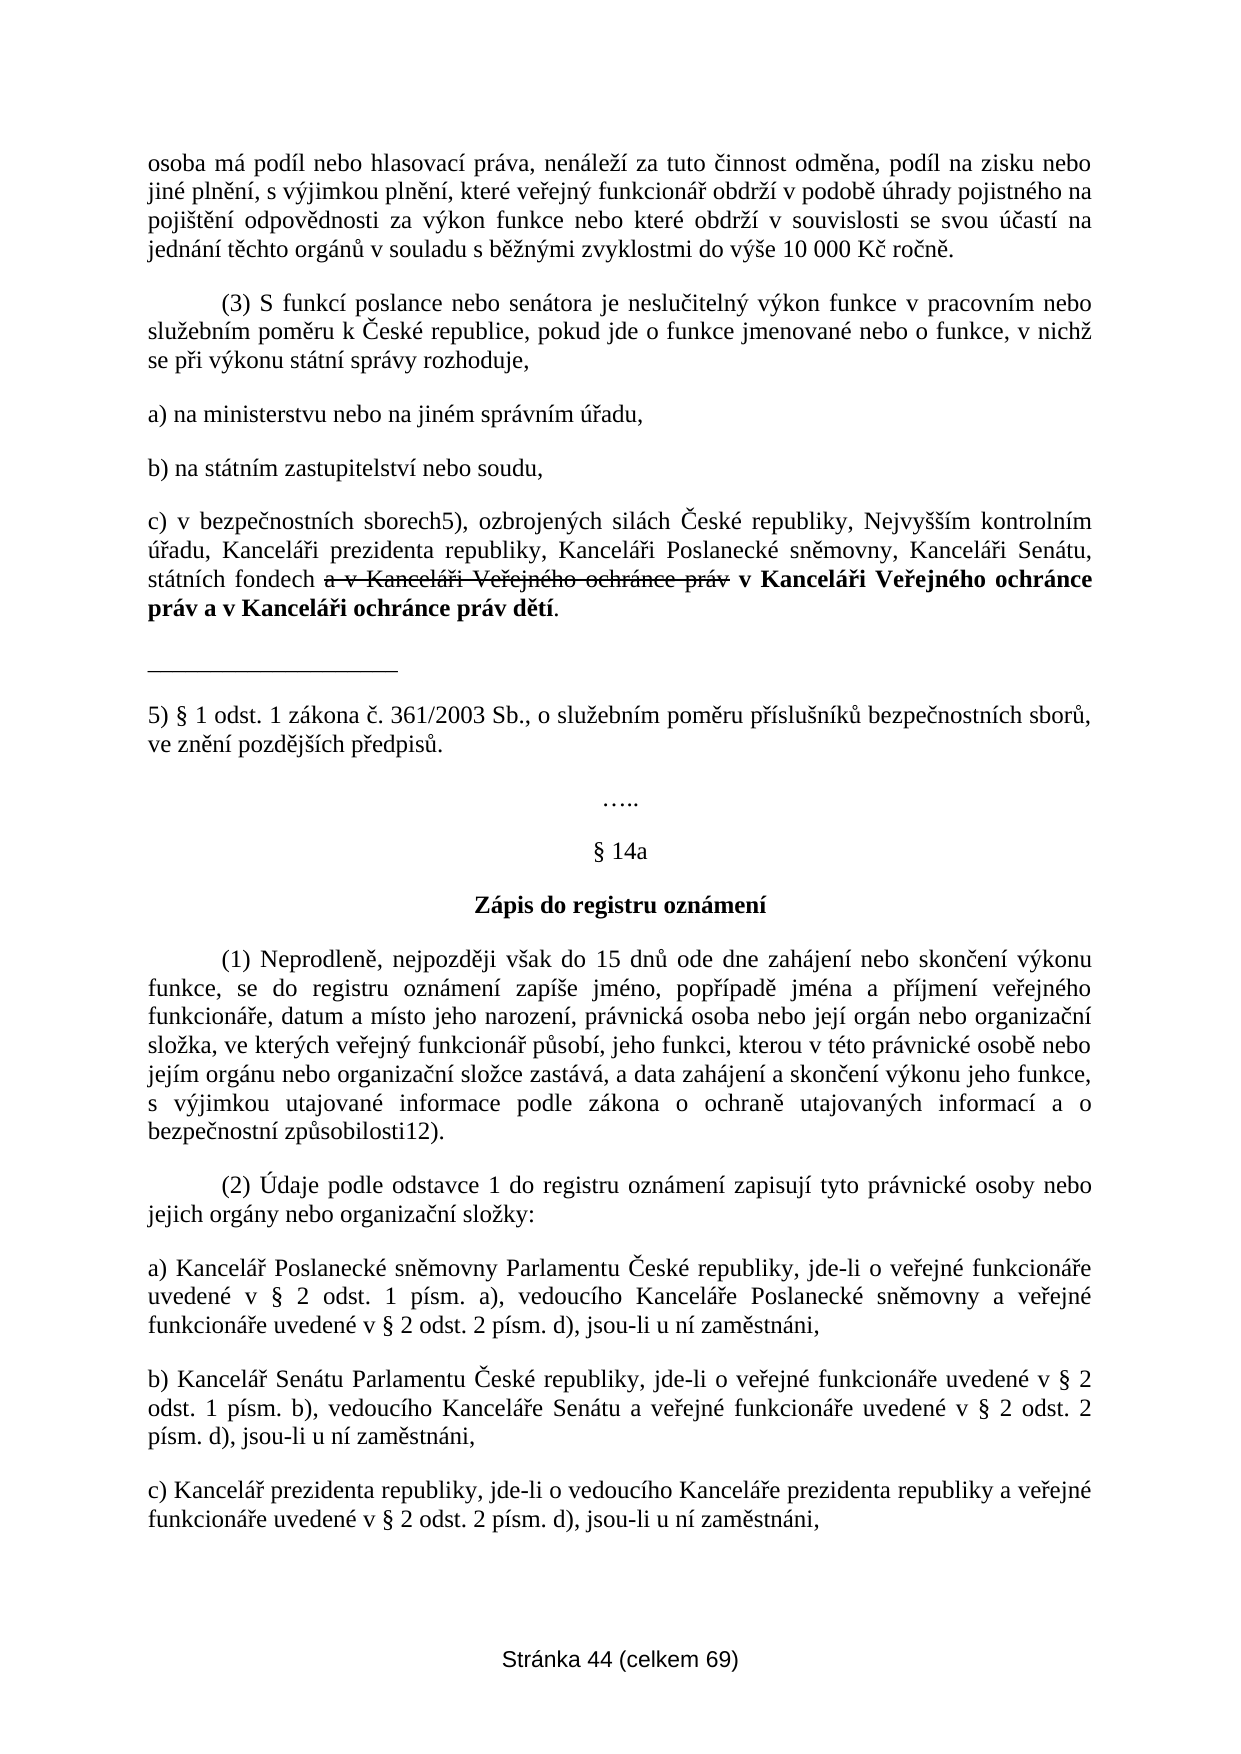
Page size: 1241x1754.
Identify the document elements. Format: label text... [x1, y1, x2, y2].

text § 14a [148, 836, 1093, 865]
text (3) S funkcí poslance nebo senátora je neslučitelný výkon funkce v pracovním nebo služebním poměru k České republice, pokud jde o funkce jmenované nebo o funkce, v nichž se při výkonu státní správy rozhoduje, [148, 288, 1093, 374]
text Zápis do registru oznámení [148, 890, 1093, 919]
text c) Kancelář prezidenta republiky, jde-li o vedoucího Kanceláře prezidenta republiky a veřejné funkcionáře uvedené v § 2 odst. 2 písm. d), jsou-li u ní zaměstnáni, [148, 1475, 1093, 1533]
text a) na ministerstvu nebo na jiném správním úřadu, [148, 399, 1093, 428]
text (1) Neprodleně, nejpozději však do 15 dnů ode dne zahájení nebo skončení výkonu funkce, se do registru oznámení zapíše jméno, popřípadě jména a příjmení veřejného funkcionáře, datum a místo jeho narození, právnická osoba nebo její orgán nebo organizační složka, ve kterých veřejný funkcionář působí, jeho funkci, kterou v této právnické osobě nebo jejím orgánu nebo organizační složce zastává, a data zahájení a skončení výkonu jeho funkce, s výjimkou utajované informace podle zákona o ochraně utajovaných informací a o bezpečnostní způsobilosti12). [148, 944, 1093, 1145]
text (2) Údaje podle odstavce 1 do registru oznámení zapisují tyto právnické osoby nebo jejich orgány nebo organizační složky: [148, 1170, 1093, 1228]
text ____________________ [148, 646, 1093, 675]
text 5) § 1 odst. 1 zákona č. 361/2003 Sb., o služebním poměru příslušníků bezpečnostních sborů, ve znění pozdějších předpisů. [148, 700, 1093, 758]
text b) na státním zastupitelství nebo soudu, [148, 453, 1093, 481]
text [148, 148, 1093, 263]
text a) Kancelář Poslanecké sněmovny Parlamentu České republiky, jde-li o veřejné funkcionáře uvedené v § 2 odst. 1 písm. a), vedoucího Kanceláře Poslanecké sněmovny a veřejné funkcionáře uvedené v § 2 odst. 2 písm. d), jsou-li u ní zaměstnáni, [148, 1253, 1093, 1339]
text b) Kancelář Senátu Parlamentu České republiky, jde-li o veřejné funkcionáře uvedené v § 2 odst. 1 písm. b), vedoucího Kanceláře Senátu a veřejné funkcionáře uvedené v § 2 odst. 2 písm. d), jsou-li u ní zaměstnáni, [148, 1364, 1093, 1450]
text ….. [148, 783, 1093, 811]
text c) v bezpečnostních sborech5), ozbrojených silách České republiky, Nejvyšším kontrolním úřadu, Kanceláři prezidenta republiky, Kanceláři Poslanecké sněmovny, Kanceláři Senátu, státních fondech a v Kanceláři Veřejného ochránce práv v Kanceláři Veřejného ochránce práv a v Kanceláři ochránce práv dětí. [148, 506, 1093, 621]
